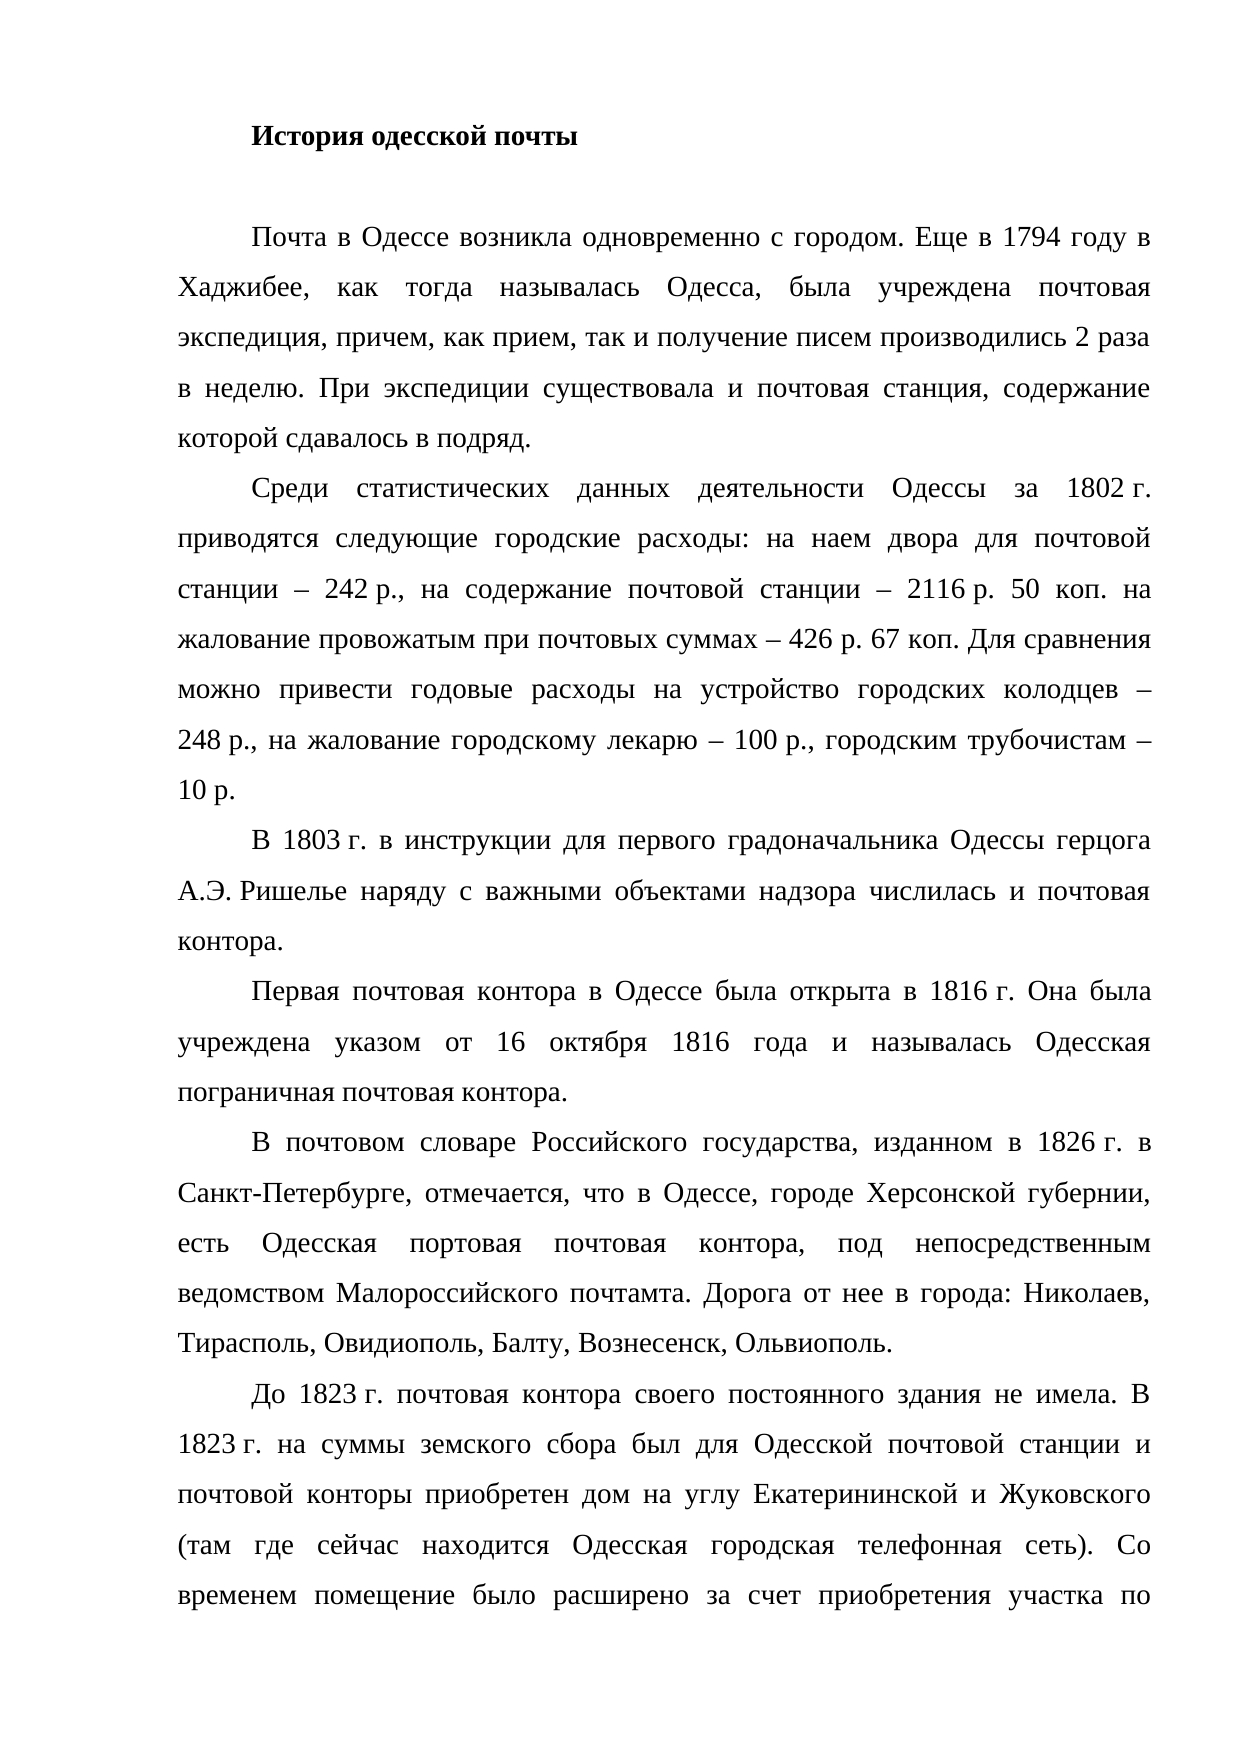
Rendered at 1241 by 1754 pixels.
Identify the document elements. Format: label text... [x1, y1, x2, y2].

text Первая почтовая контора в Одессе была открыта в 1816 г. Она была учреждена указом от 16 октября 1816 года и называлась Одесская пограничная почтовая контора. [177, 973, 1152, 1108]
text В почтовом словаре Российского государства, изданном в 1826 г. в Санкт-Петербурге, отмечается, что в Одессе, городе Херсонской губернии, есть Одесская портовая почтовая контора, под непосредственным ведомством Малороссийского почтамта. Дорога от нее в города: Николаев, Тирасполь, Овидиополь, Балту, Вознесенск, Ольвиополь. [177, 1124, 1152, 1359]
text Среди статистических данных деятельности Одессы за 1802 г. приводятся следующие городские расходы: на наем двора для почтовой станции – 242 р., на содержание почтовой станции – 2116 р. 50 коп. на жалование провожатым при почтовых суммах – 426 р. 67 коп. Для сравнения можно привести годовые расходы на устройство городских колодцев – 248 р., на жалование городскому лекарю – 100 р., городским трубочистам – 10 р. [177, 470, 1152, 806]
text Почта в Одессе возникла одновременно с городом. Еще в 1794 году в Хаджибее, как тогда называлась Одесса, была учреждена почтовая экспедиция, причем, как прием, так и получение писем производились 2 раза в неделю. При экспедиции существовала и почтовая станция, содержание которой сдавалось в подряд. [177, 219, 1152, 453]
subtitle История одесской почты [177, 118, 1152, 152]
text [177, 1376, 1152, 1611]
text В 1803 г. в инструкции для первого градоначальника Одессы герцога А.Э. Ришелье наряду с важными объектами надзора числилась и почтовая контора. [177, 822, 1152, 957]
